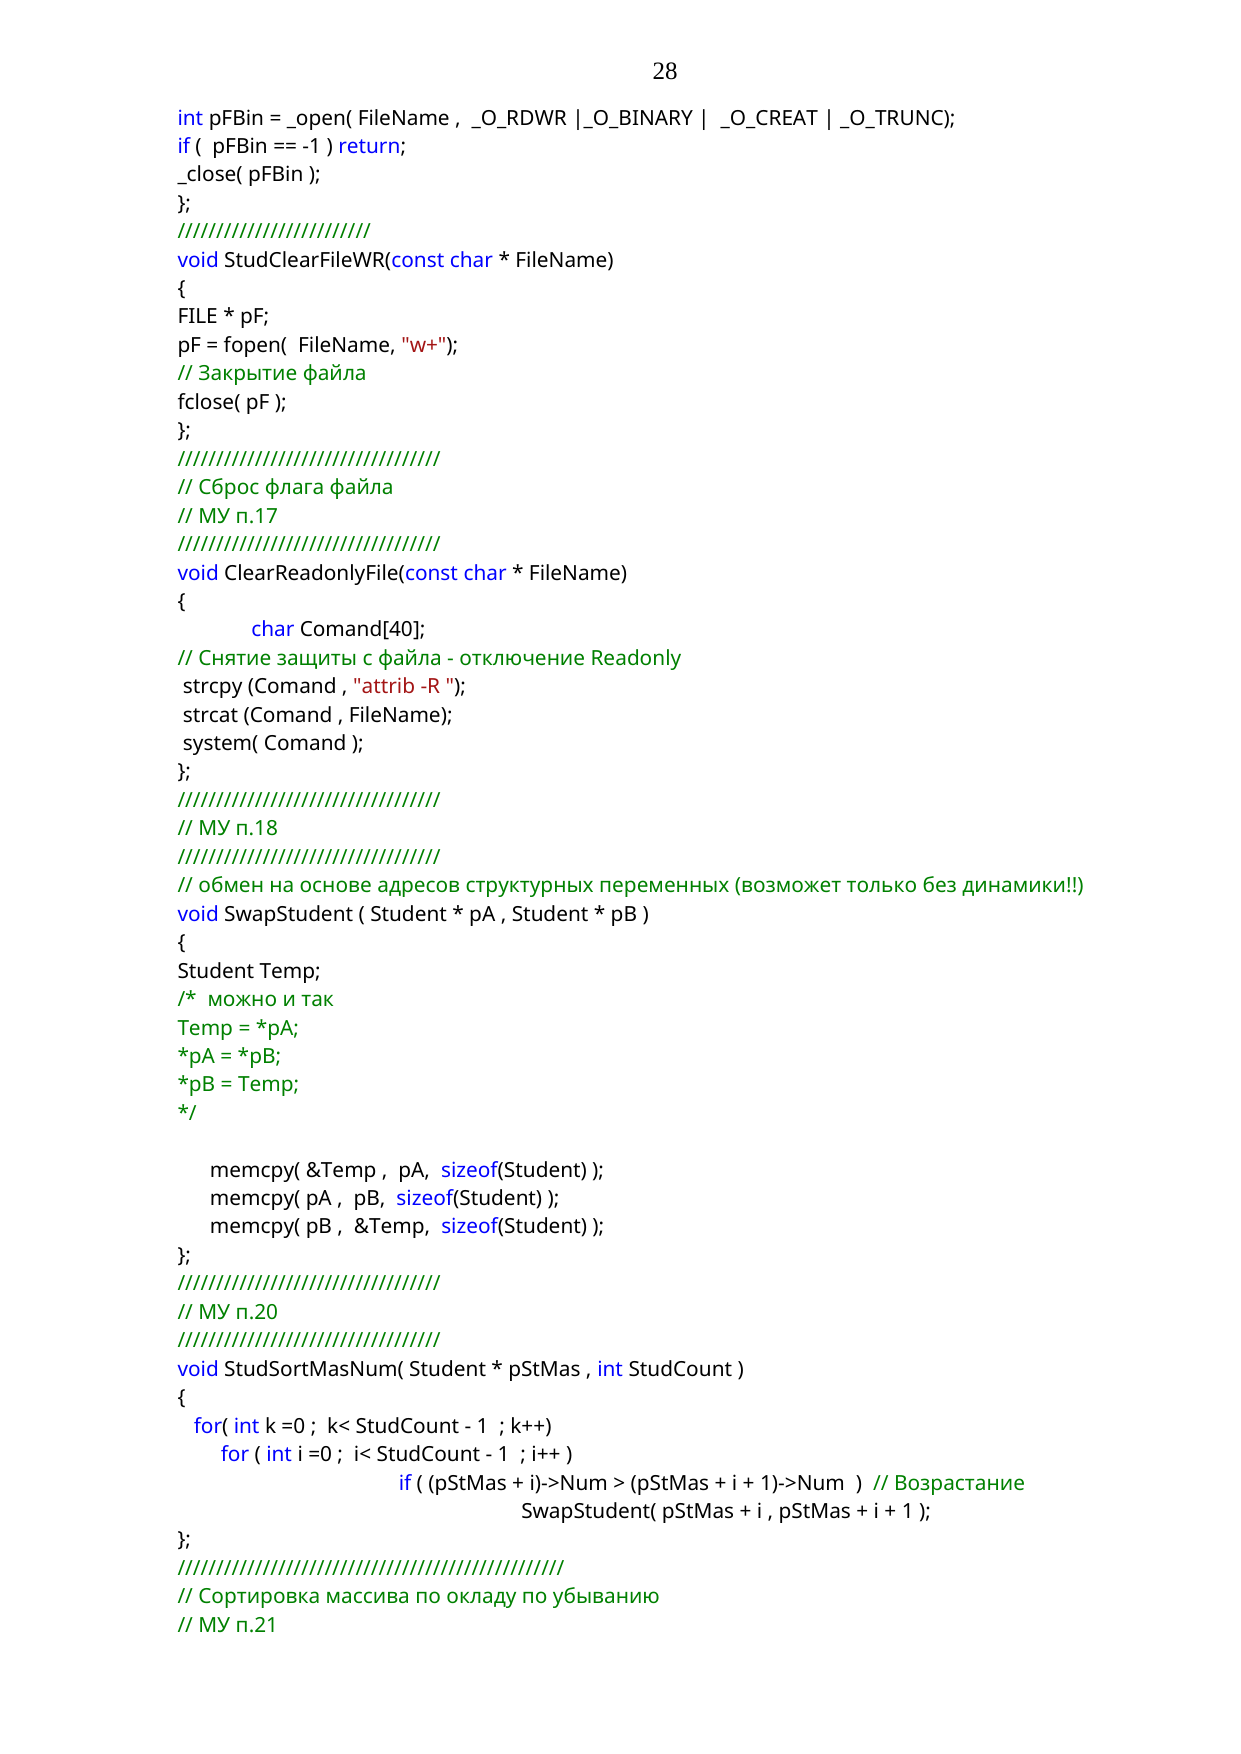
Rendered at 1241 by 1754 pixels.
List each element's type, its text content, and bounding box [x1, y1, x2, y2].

text // Закрытие файла [177, 358, 1152, 387]
text { [177, 927, 1152, 956]
text }; [177, 1524, 1152, 1553]
text ////////////////////////////////// [177, 1268, 1152, 1297]
text Temp = *pA; [177, 1013, 1152, 1041]
text void SwapStudent ( Student * pA , Student * pB ) [177, 899, 1152, 927]
text *pB = Temp; [177, 1069, 1152, 1098]
text // МУ п.21 [177, 1610, 1152, 1638]
text ////////////////////////////////// [177, 785, 1152, 813]
text char Comand[40]; [177, 614, 1152, 643]
text ////////////////////////////////// [177, 529, 1152, 558]
text }; [177, 1240, 1152, 1268]
text ///////////////////////// [177, 216, 1152, 245]
text *pA = *pB; [177, 1041, 1152, 1069]
text ////////////////////////////////// [177, 1325, 1152, 1354]
text */ [177, 1098, 1152, 1126]
text memcpy( pB , &Temp, sizeof(Student) ); [177, 1212, 1152, 1240]
text // обмен на основе адресов структурных переменных (возможет только без динамики!!) [177, 870, 1152, 899]
text ////////////////////////////////// [177, 444, 1152, 472]
text _close( pFBin ); [177, 159, 1152, 188]
text strcat (Comand , FileName); [177, 700, 1152, 728]
text memcpy( &Temp , pA, sizeof(Student) ); [177, 1155, 1152, 1183]
text void StudClearFileWR(const char * FileName) [177, 245, 1152, 273]
text // МУ п.17 [177, 501, 1152, 529]
text { [177, 586, 1152, 614]
text int pFBin = _open( FileName , _O_RDWR |_O_BINARY | _O_CREAT | _O_TRUNC); [177, 103, 1152, 131]
text // Сброс флага файла [177, 472, 1152, 501]
text if ( (pStMas + i)->Num > (pStMas + i + 1)->Num ) // Возрастание [177, 1468, 1152, 1496]
text memcpy( pA , pB, sizeof(Student) ); [177, 1183, 1152, 1212]
text for ( int i =0 ; i< StudCount - 1 ; i++ ) [177, 1439, 1152, 1468]
text }; [177, 757, 1152, 785]
text void ClearReadonlyFile(const char * FileName) [177, 558, 1152, 586]
text pF = fopen( FileName, "w+"); [177, 330, 1152, 358]
text Student Temp; [177, 956, 1152, 984]
text SwapStudent( pStMas + i , pStMas + i + 1 ); [177, 1496, 1152, 1524]
text // Снятие защиты с файла - отключение Readonly [177, 643, 1152, 671]
text if ( pFBin == -1 ) return; [177, 131, 1152, 159]
text fclose( pF ); [177, 387, 1152, 415]
text { [177, 273, 1152, 302]
text strcpy (Comand , "attrib -R "); [177, 671, 1152, 700]
text }; [177, 415, 1152, 444]
text ////////////////////////////////// [177, 842, 1152, 870]
text for( int k =0 ; k< StudCount - 1 ; k++) [177, 1411, 1152, 1439]
text // МУ п.20 [177, 1297, 1152, 1325]
text }; [177, 188, 1152, 216]
text ////////////////////////////////////////////////// [177, 1553, 1152, 1581]
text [177, 1581, 1152, 1610]
text system( Comand ); [177, 728, 1152, 757]
text void StudSortMasNum( Student * pStMas , int StudCount ) [177, 1354, 1152, 1382]
text FILE * pF; [177, 302, 1152, 330]
text // МУ п.18 [177, 813, 1152, 842]
text { [177, 1382, 1152, 1411]
text /* можно и так [177, 984, 1152, 1013]
